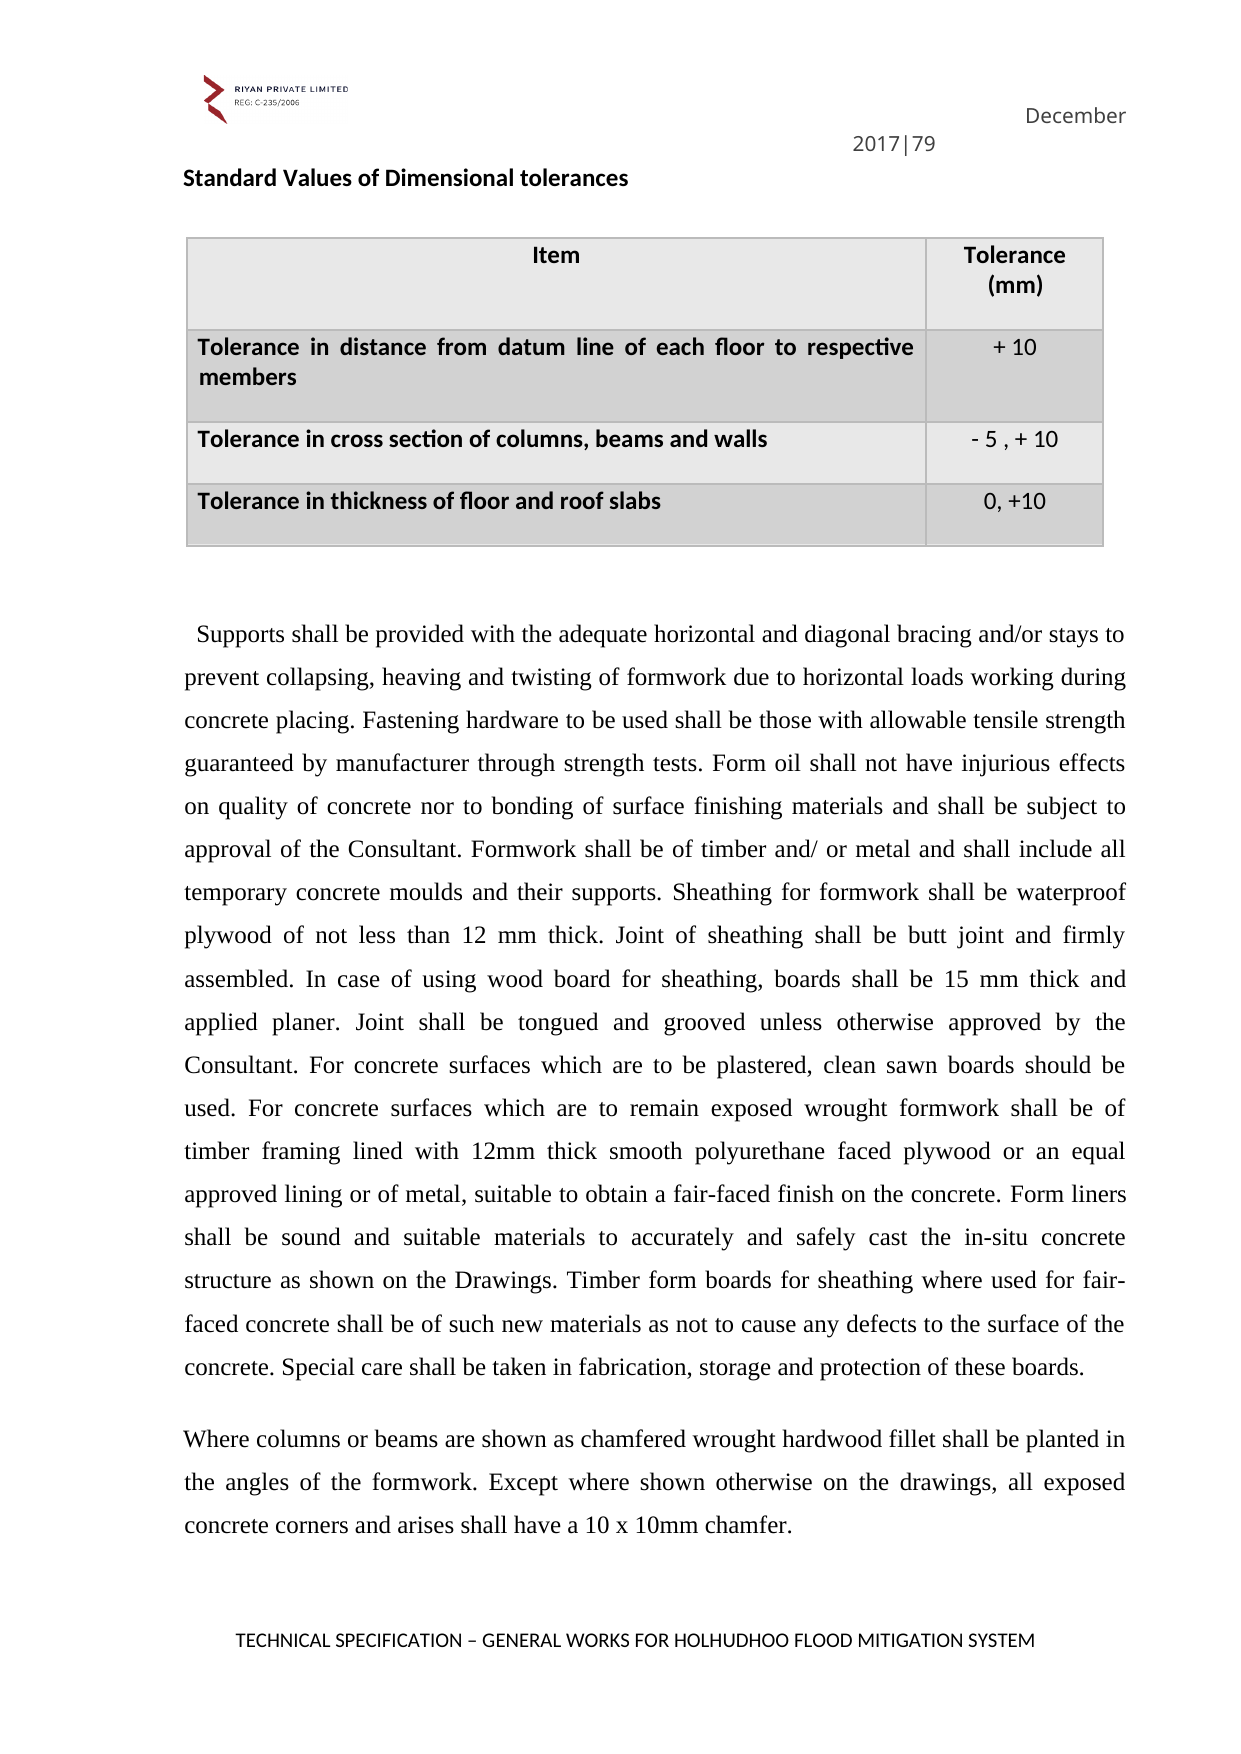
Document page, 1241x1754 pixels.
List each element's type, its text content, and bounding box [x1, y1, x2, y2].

text Supports shall be provided with the adequate horizontal and diagonal bracing and/or stays to prevent collapsing, heaving and twisting of formwork due to horizontal loads working during concrete placing. Fastening hardware to be used shall be those with allowable tensile strength guaranteed by manufacturer through strength tests. Form oil shall not have injurious effects on quality of concrete nor to bonding of surface finishing materials and shall be subject to approval of the Consultant. Formwork shall be of timber and/ or metal and shall include all temporary concrete moulds and their supports. Sheathing for formwork shall be waterproof plywood of not less than 12 mm thick. Joint of sheathing shall be butt joint and firmly assembled. In case of using wood board for sheathing, boards shall be 15 mm thick and applied planer. Joint shall be tongued and grooved unless otherwise approved by the Consultant. For concrete surfaces which are to be plastered, clean sawn boards should be used. For concrete surfaces which are to remain exposed wrought formwork shall be of timber framing lined with 12mm thick smooth polyurethane faced plywood or an equal approved lining or of metal, suitable to obtain a fair-faced finish on the concrete. Form liners shall be sound and suitable materials to accurately and safely cast the in-situ concrete structure as shown on the Drawings. Timber form boards for sheathing where used for fair-faced concrete shall be of such new materials as not to cause any defects to the surface of the concrete. Special care shall be taken in fabrication, storage and protection of these boards. [183, 619, 1127, 1381]
table_cell + 10 [927, 331, 1102, 421]
picture [203, 75, 348, 124]
text Standard Values of Dimensional tolerances [183, 162, 1127, 192]
table_cell Tolerance in cross section of columns, beams and walls [188, 423, 925, 483]
table_cell - 5 , + 10 [927, 423, 1102, 483]
table_cell Tolerance in distance from datum line of each floor to respective members [188, 331, 925, 421]
text Where columns or beams are shown as chamfered wrought hardwood fillet shall be planted in the angles of the formwork. Except where shown otherwise on the drawings, all exposed concrete corners and arises shall have a 10 x 10mm chamfer. [183, 1424, 1127, 1539]
table_cell 0, +10 [927, 485, 1102, 544]
table_header Tolerance (mm) [927, 239, 1102, 329]
table_header Item [188, 239, 925, 329]
table_cell Tolerance in thickness of floor and roof slabs [188, 485, 925, 544]
